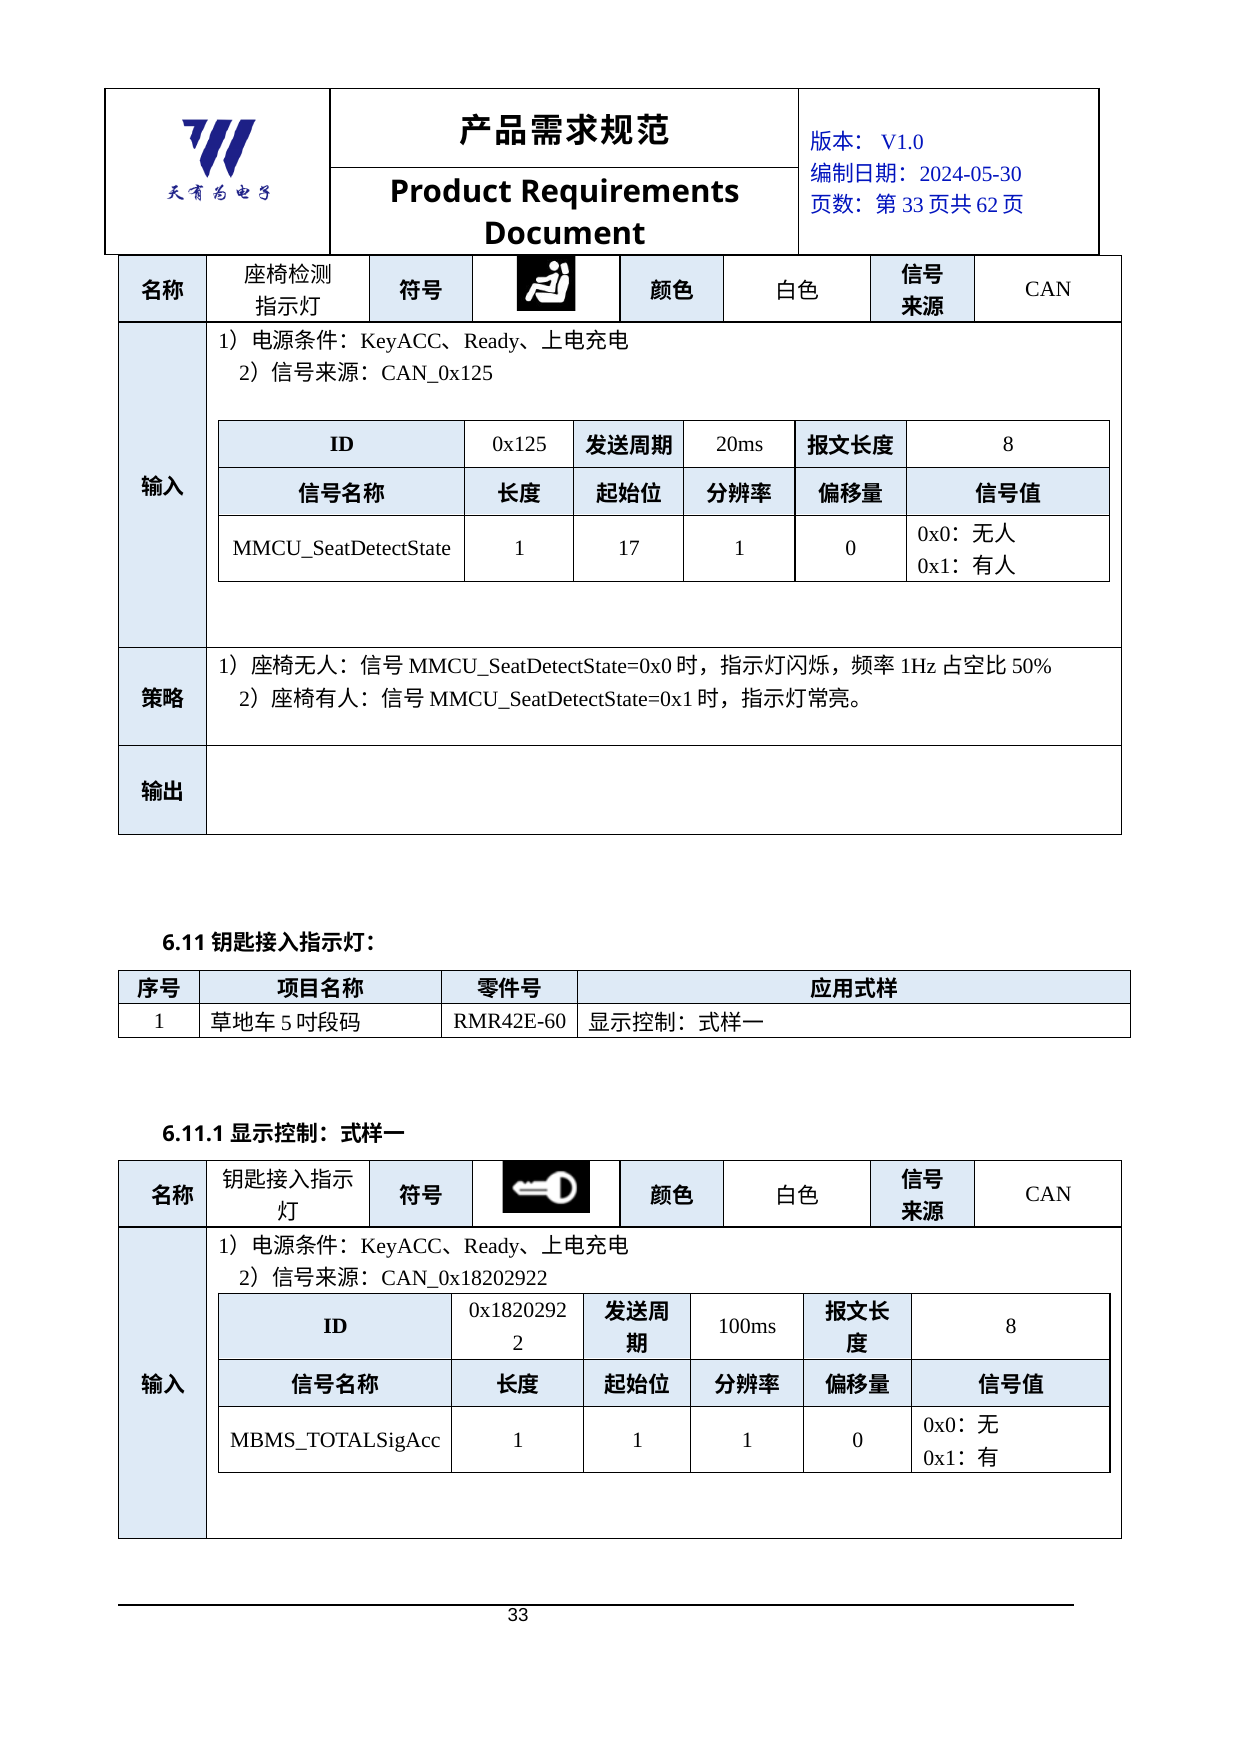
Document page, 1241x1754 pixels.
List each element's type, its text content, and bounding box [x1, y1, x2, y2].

table_cell 显示控制：式样一 [578, 1004, 1130, 1037]
table_cell 草地车5吋段码 [200, 1004, 441, 1037]
table_header 信号 来源 [871, 1161, 974, 1226]
table_header 颜色 [621, 1161, 723, 1226]
table_header 序号 [119, 971, 199, 1003]
table_header 符号 [370, 1161, 472, 1226]
table_header 钥匙接入指示灯 [207, 1161, 369, 1226]
picture [116, 113, 319, 229]
table_cell 输入 [119, 323, 206, 647]
table_header 白色 [724, 1161, 870, 1226]
table_header 名称 [119, 256, 206, 321]
table_header CAN [975, 1161, 1121, 1226]
table_header 项目名称 [200, 971, 441, 1003]
table_cell 电源条件：KeyACC、Ready、上电充电 2）信号来源：CAN_0x125 [207, 323, 1121, 647]
picture [516, 256, 576, 311]
table_cell 策略 [119, 648, 206, 745]
table_header CAN [975, 256, 1121, 321]
table_header 应用式样 [578, 971, 1130, 1003]
picture [502, 1161, 590, 1213]
table_header 符号 [370, 256, 472, 321]
table_header 颜色 [621, 256, 723, 321]
table_cell 1 [119, 1004, 199, 1037]
table_header 座椅检测 指示灯 [207, 256, 369, 321]
table_header [473, 1161, 619, 1226]
table_header [473, 256, 619, 321]
list 显示控制：式样一 [118, 1115, 1122, 1148]
table_cell 输入 [119, 1228, 206, 1538]
subtitle 钥匙接入指示灯： [118, 925, 1122, 957]
table_cell 电源条件：KeyACC、Ready、上电充电 2）信号来源：CAN_0x18202922 [207, 1228, 1121, 1538]
table_cell RMR42E-60 [442, 1004, 577, 1037]
table_header 白色 [724, 256, 870, 321]
table_header 名称 [119, 1161, 206, 1226]
table_cell 输出 [119, 746, 206, 834]
table_header 零件号 [442, 971, 577, 1003]
table_cell [207, 746, 1121, 834]
table_header 信号 来源 [871, 256, 974, 321]
table_cell 座椅无人：信号MMCU_SeatDetectState=0x0时，指示灯闪烁，频率1Hz 占空比50% 2）座椅有人：信号MMCU_SeatDetectState=0x1时，指示灯常亮。 [207, 648, 1121, 745]
